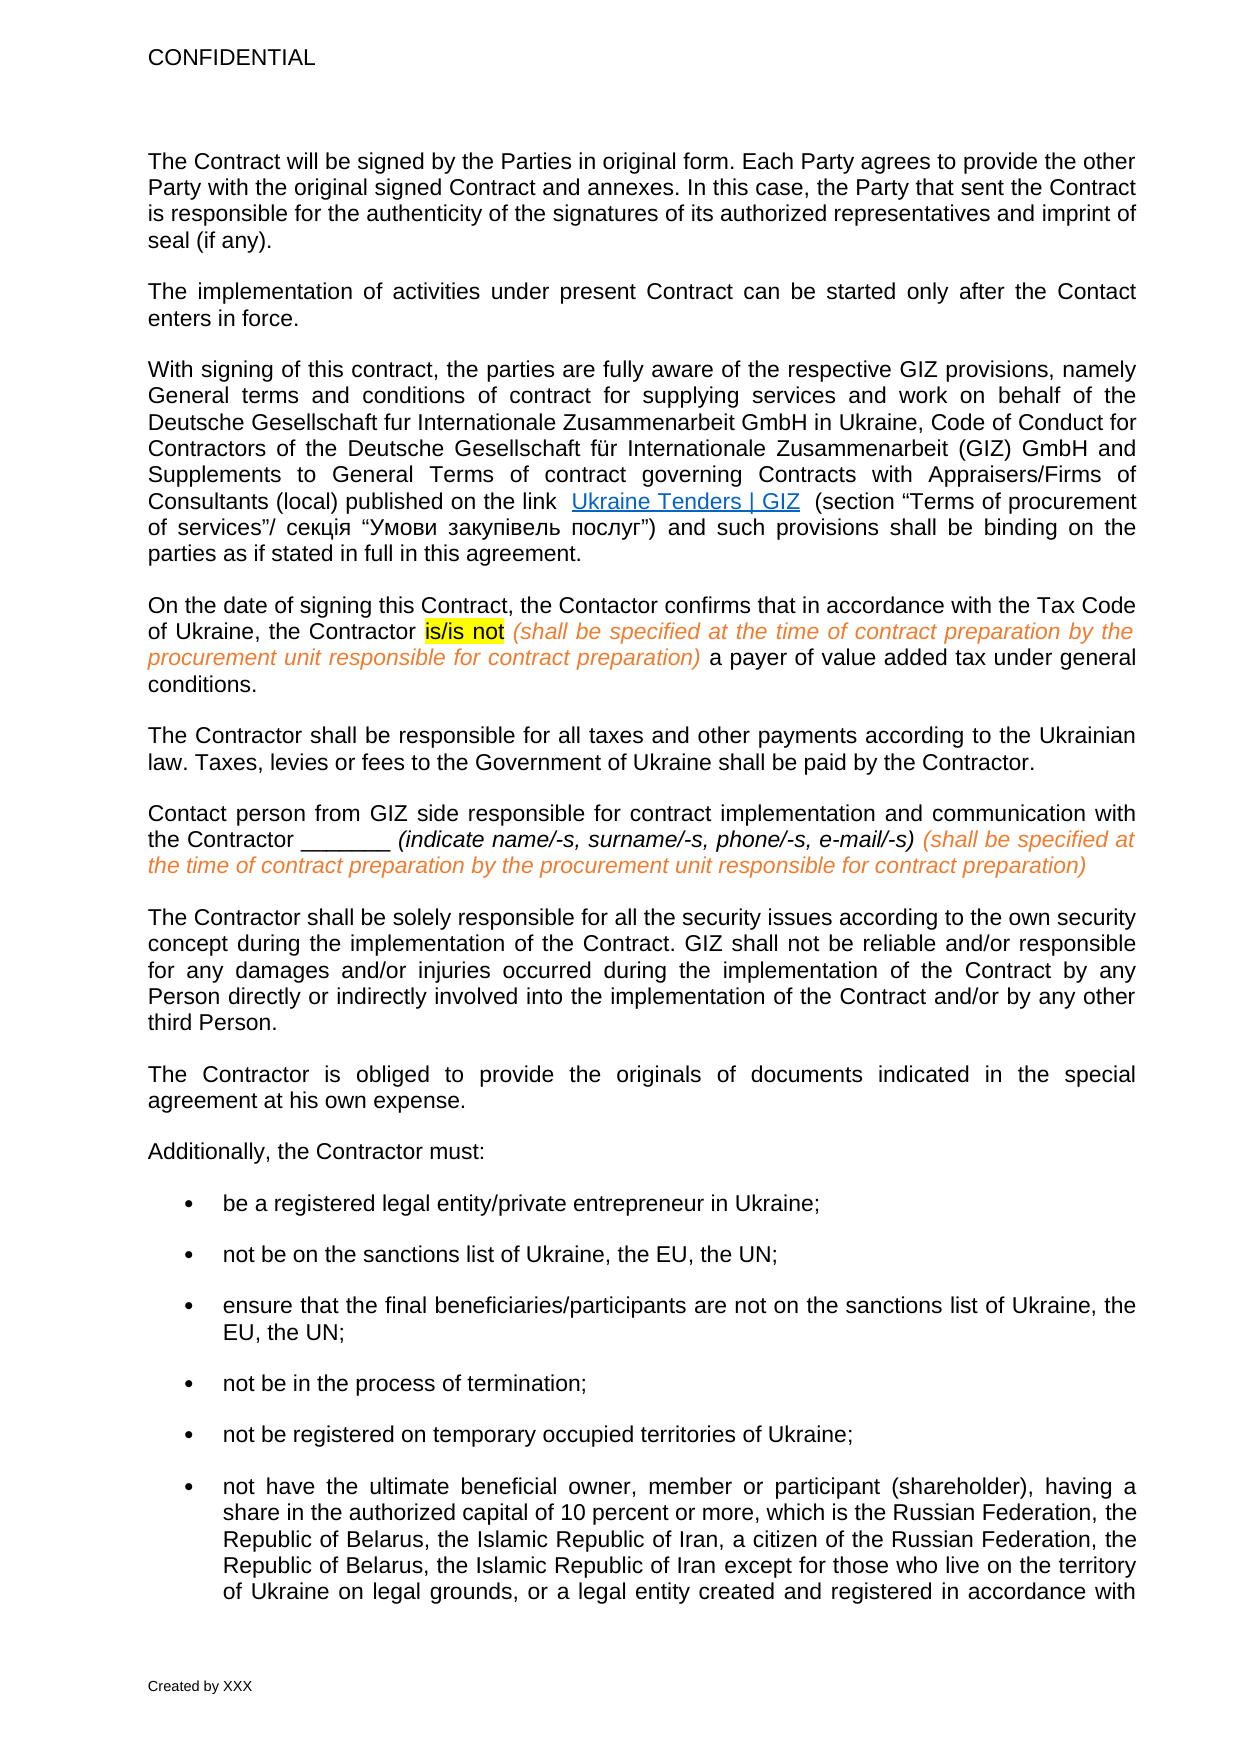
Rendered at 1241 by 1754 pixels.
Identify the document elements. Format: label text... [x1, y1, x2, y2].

list not be on the sanctions list of Ukraine, the EU, the UN; [185, 1241, 1137, 1267]
text The Contractor shall be responsible for all taxes and other payments according to the Ukrainian law. Taxes, levies or fees to the Government of Ukraine shall be paid by the Contractor. [148, 722, 1137, 775]
text The Contract will be signed by the Parties in original form. Each Party agrees to provide the other Party with the original signed Contract and annexes. In this case, the Party that sent the Contract is responsible for the authenticity of the signatures of its authorized representatives and imprint of seal (if any). [148, 148, 1137, 253]
list ensure that the final beneficiaries/participants are not on the sanctions list of Ukraine, the EU, the UN; [185, 1292, 1137, 1345]
text The implementation of activities under present Contract can be started only after the Contact enters in force. [148, 278, 1137, 331]
text With signing of this contract, the parties are fully aware of the respective GIZ provisions, namely General terms and conditions of contract for supplying services and work on behalf of the Deutsche Gesellschaft fur Internationale Zusammenarbeit GmbH in Ukraine, Code of Conduct for Contractors of the Deutsche Gesellschaft für Internationale Zusammenarbeit (GIZ) GmbH and Supplements to General Terms of contract governing Contracts with Appraisers/Firms of Consultants (local) published on the link Ukraine Tenders | GIZ (section “Terms of procurement of services”/ секція “Умови закупівель послуг”) and such provisions shall be binding on the parties as if stated in full in this agreement. [148, 356, 1137, 567]
list not be registered on temporary occupied territories of Ukraine; [185, 1421, 1137, 1448]
text Contact person from GIZ side responsible for contract implementation and communication with the Contractor _______ (indicate name/-s, surname/-s, phone/-s, e-mail/-s) (shall be specified at the time of contract preparation by the procurement unit responsible for contract preparation) [148, 800, 1137, 879]
list not be in the process of termination; [185, 1370, 1137, 1396]
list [185, 1473, 1137, 1604]
list be a registered legal entity/private entrepreneur in Ukraine; [185, 1190, 1137, 1216]
list Additionally, the Contractor must: [148, 1138, 1137, 1165]
text The Contractor shall be solely responsible for all the security issues according to the own security concept during the implementation of the Contract. GIZ shall not be reliable and/or responsible for any damages and/or injuries occurred during the implementation of the Contract by any Person directly or indirectly involved into the implementation of the Contract and/or by any other third Person. [148, 904, 1137, 1036]
text The Contractor is obliged to provide the originals of documents indicated in the special agreement at his own expense. [148, 1061, 1137, 1113]
text On the date of signing this Contract, the Contactor confirms that in accordance with the Tax Code of Ukraine, the Contractor is/is not (shall be specified at the time of contract preparation by the procurement unit responsible for contract preparation) a payer of value added tax under general conditions. [148, 592, 1137, 697]
